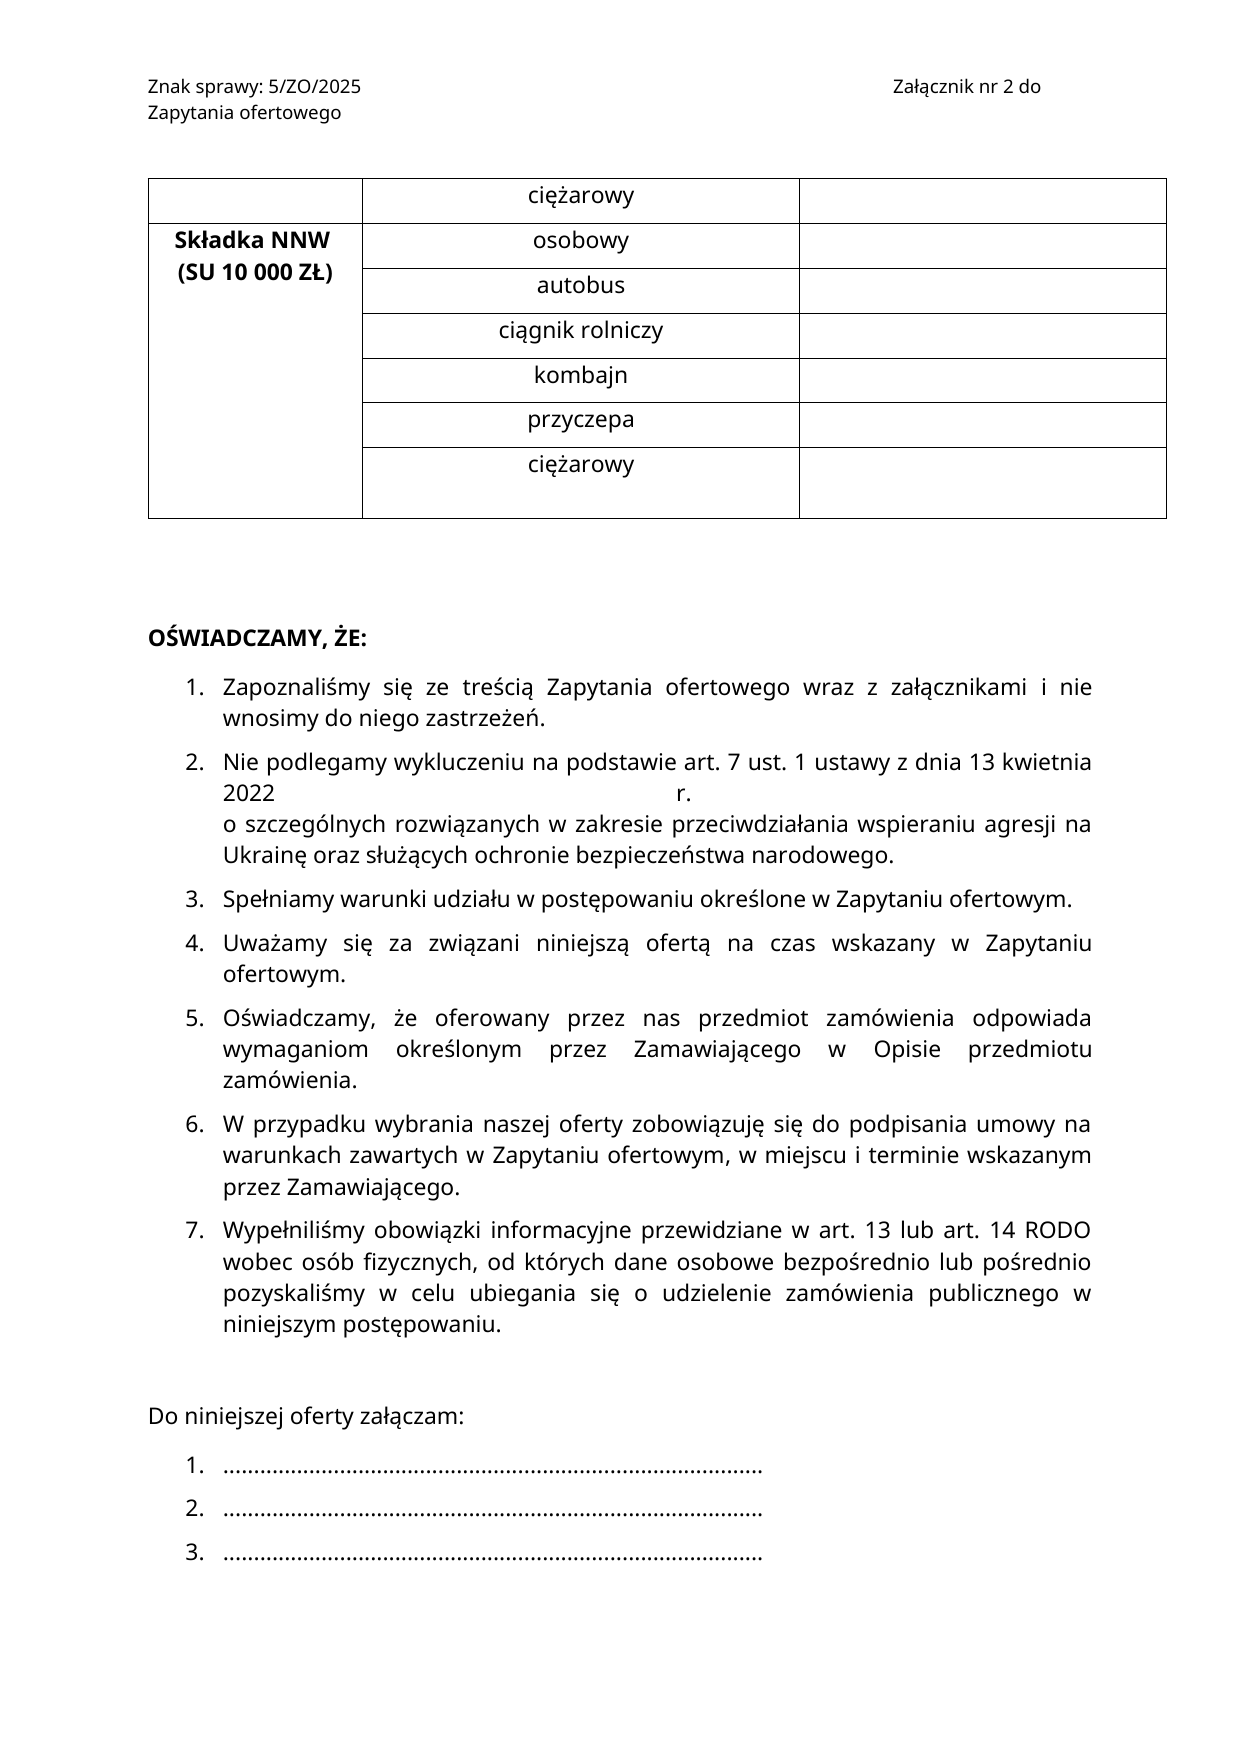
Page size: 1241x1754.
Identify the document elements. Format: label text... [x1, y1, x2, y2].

table_cell przyczepa [363, 403, 799, 447]
text OŚWIADCZAMY, ŻE: [148, 622, 1093, 653]
list Wypełniliśmy obowiązki informacyjne przewidziane w art. 13 lub art. 14 RODO wobec osób fizycznych, od których dane osobowe bezpośrednio lub pośrednio pozyskaliśmy w celu ubiegania się o udzielenie zamówienia publicznego w niniejszym postępowaniu. [185, 1214, 1093, 1339]
list ........................................................................................ [185, 1536, 1093, 1567]
table_cell [800, 314, 1166, 357]
table_cell Składka NNW (SU 10 000 ZŁ) [149, 224, 362, 518]
table_cell [800, 359, 1166, 402]
list Oświadczamy, że oferowany przez nas przedmiot zamówienia odpowiada wymaganiom określonym przez Zamawiającego w Opisie przedmiotu zamówienia. [185, 1002, 1093, 1096]
table_cell ciężarowy [363, 448, 799, 518]
list Zapoznaliśmy się ze treścią Zapytania ofertowego wraz z załącznikami i nie wnosimy do niego zastrzeżeń. [185, 671, 1093, 733]
table_cell [800, 224, 1166, 268]
list Uważamy się za związani niniejszą ofertą na czas wskazany w Zapytaniu ofertowym. [185, 927, 1093, 989]
list ........................................................................................ [185, 1449, 1093, 1480]
list Spełniamy warunki udziału w postępowaniu określone w Zapytaniu ofertowym. [185, 883, 1093, 914]
table_cell ciężarowy [363, 179, 799, 223]
table_cell osobowy [363, 224, 799, 268]
table_cell kombajn [363, 359, 799, 402]
list ........................................................................................ [185, 1492, 1093, 1524]
text Do niniejszej oferty załączam: [148, 1400, 1093, 1431]
list Nie podlegamy wykluczeniu na podstawie art. 7 ust. 1 ustawy z dnia 13 kwietnia 2022 r. o szczególnych rozwiązanych w zakresie przeciwdziałania wspieraniu agresji na Ukrainę oraz służących ochronie bezpieczeństwa narodowego. [185, 746, 1093, 871]
table_cell [800, 179, 1166, 223]
table_cell [800, 403, 1166, 447]
table_cell [800, 269, 1166, 313]
list W przypadku wybrania naszej oferty zobowiązuję się do podpisania umowy na warunkach zawartych w Zapytaniu ofertowym, w miejscu i terminie wskazanym przez Zamawiającego. [185, 1108, 1093, 1202]
table_cell ciągnik rolniczy [363, 314, 799, 357]
table_cell [800, 448, 1166, 518]
table_cell autobus [363, 269, 799, 313]
